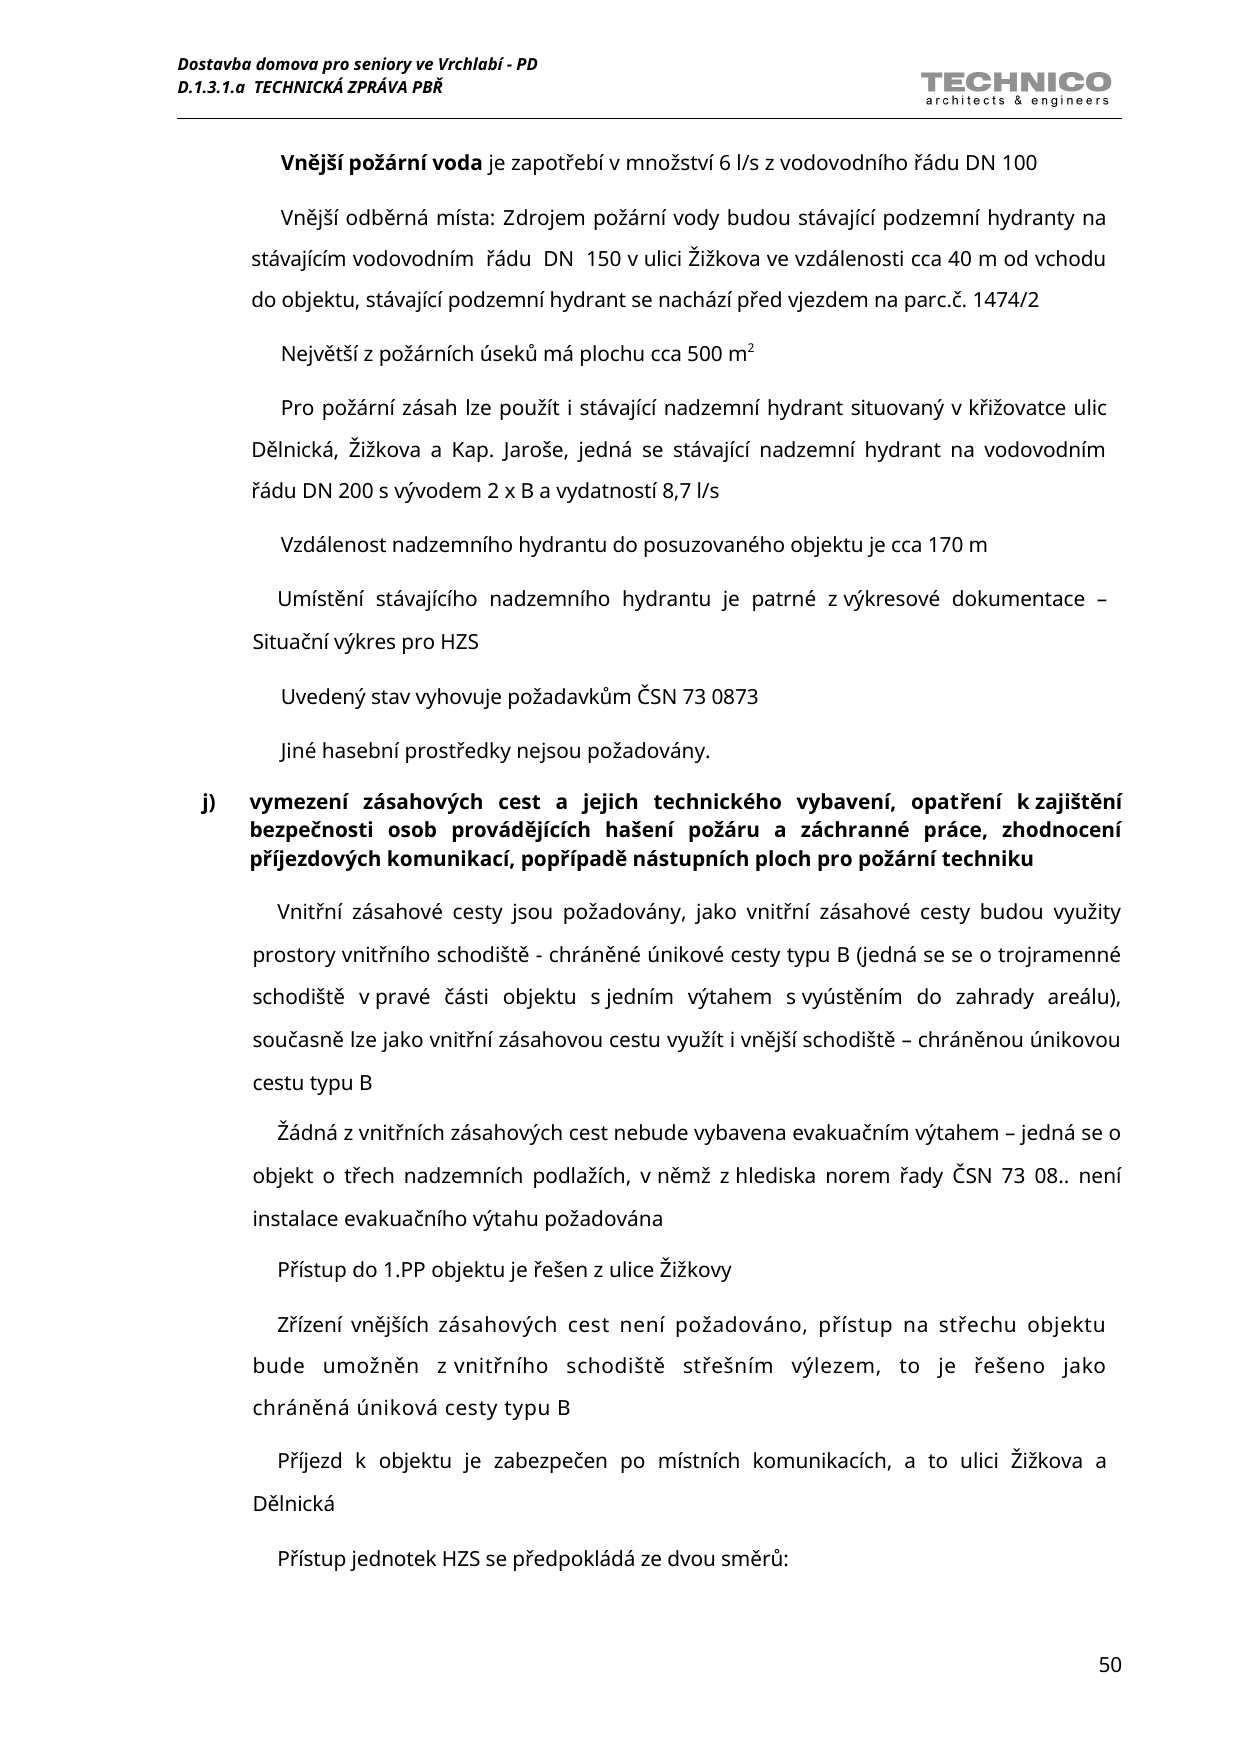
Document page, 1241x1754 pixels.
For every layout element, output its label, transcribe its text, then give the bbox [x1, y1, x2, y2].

text Pro požární zásah lze použít i stávající nadzemní hydrant situovaný v křižovatce ulic Dělnická, Žižkova a Kap. Jaroše, jedná se stávající nadzemní hydrant na vodovodním řádu DN 200 s vývodem 2 x B a vydatností 8,7 l/s [251, 393, 1107, 505]
text Uvedený stav vyhovuje požadavkům ČSN 73 0873 [251, 682, 1107, 710]
text Jiné hasební prostředky nejsou požadovány. [251, 736, 1122, 764]
text Vnitřní zásahové cesty jsou požadovány, jako vnitřní zásahové cesty budou využity prostory vnitřního schodiště - chráněné únikové cesty typu B (jedná se se o trojramenné schodiště v pravé části objektu s jedním výtahem s vyústěním do zahrady areálu), současně lze jako vnitřní zásahovou cestu využít i vnější schodiště – chráněnou únikovou cestu typu B [252, 897, 1122, 1096]
text Přístup jednotek HZS se předpokládá ze dvou směrů: [252, 1544, 1107, 1573]
text Přístup do 1.PP objektu je řešen z ulice Žižkovy [252, 1255, 1122, 1283]
text Žádná z vnitřních zásahových cest nebude vybavena evakuačním výtahem – jedná se o objekt o třech nadzemních podlažích, v němž z hlediska norem řady ČSN 73 08.. není instalace evakuačního výtahu požadována [252, 1118, 1122, 1232]
text Vnější požární voda je zapotřebí v množství 6 l/s z vodovodního řádu DN 100 [251, 148, 1122, 176]
text Vzdálenost nadzemního hydrantu do posuzovaného objektu je cca 170 m [251, 530, 1107, 559]
subtitle j) vymezení zásahových cest a jejich technického vybavení, opatření k zajištění bezpečnosti osob provádějících hašení požáru a záchranné práce, zhodnocení příjezdových komunikací, popřípadě nástupních ploch pro požární techniku [202, 787, 1122, 872]
text Příjezd k objektu je zabezpečen po místních komunikacích, a to ulici Žižkova a Dělnická [252, 1447, 1107, 1518]
text Největší z požárních úseků má plochu cca 500 m2 [251, 339, 1107, 368]
text Zřízení vnějších zásahových cest není požadováno, přístup na střechu objektu bude umožněn z vnitřního schodiště střešním výlezem, to je řešeno jako chráněná úniková cesty typu B [252, 1310, 1107, 1421]
picture [916, 67, 1118, 112]
text Vnější odběrná místa: Zdrojem požární vody budou stávající podzemní hydranty na stávajícím vodovodním řádu DN 150 v ulici Žižkova ve vzdálenosti cca 40 m od vchodu do objektu, stávající podzemní hydrant se nachází před vjezdem na parc.č. 1474/2 [251, 203, 1107, 314]
text Umístění stávajícího nadzemního hydrantu je patrné z výkresové dokumentace – Situační výkres pro HZS [252, 584, 1107, 655]
